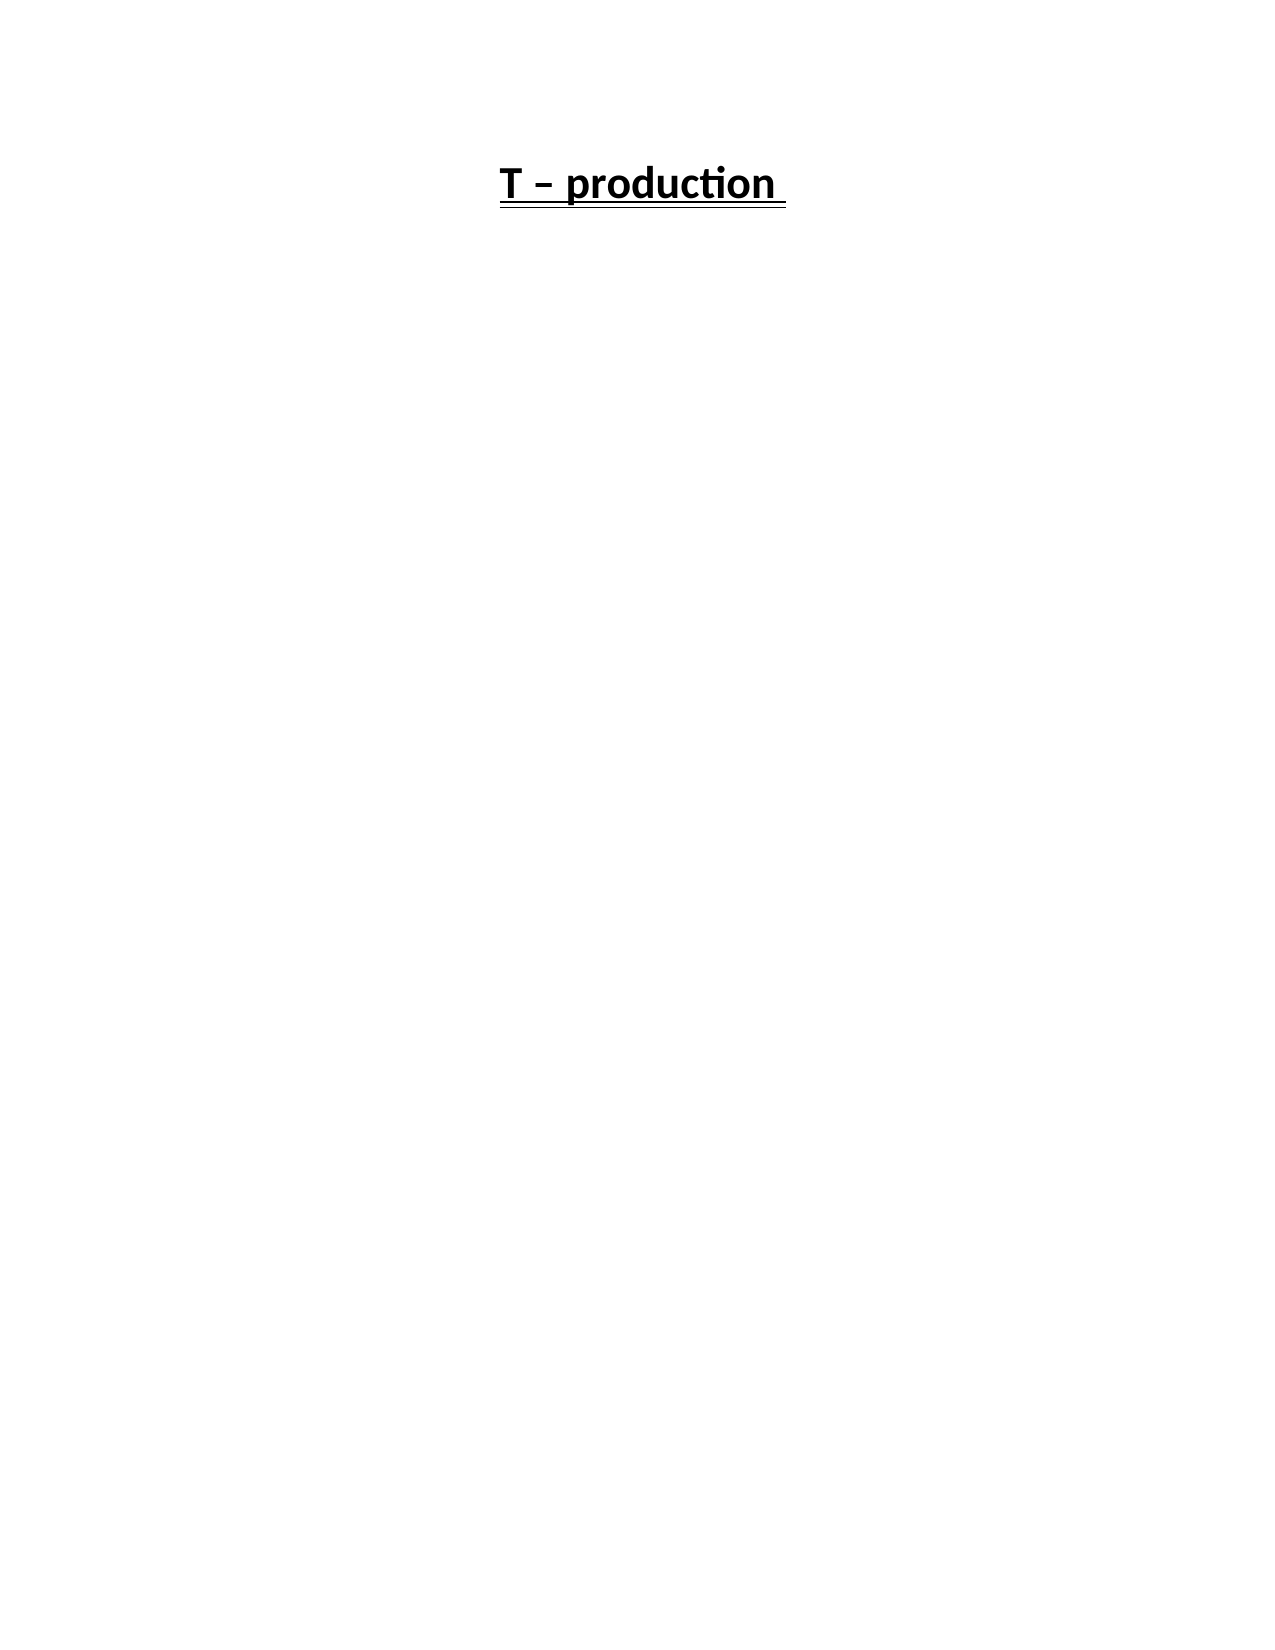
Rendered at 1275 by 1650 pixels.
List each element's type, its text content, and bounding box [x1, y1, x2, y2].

subtitle T – production [150, 154, 1125, 210]
